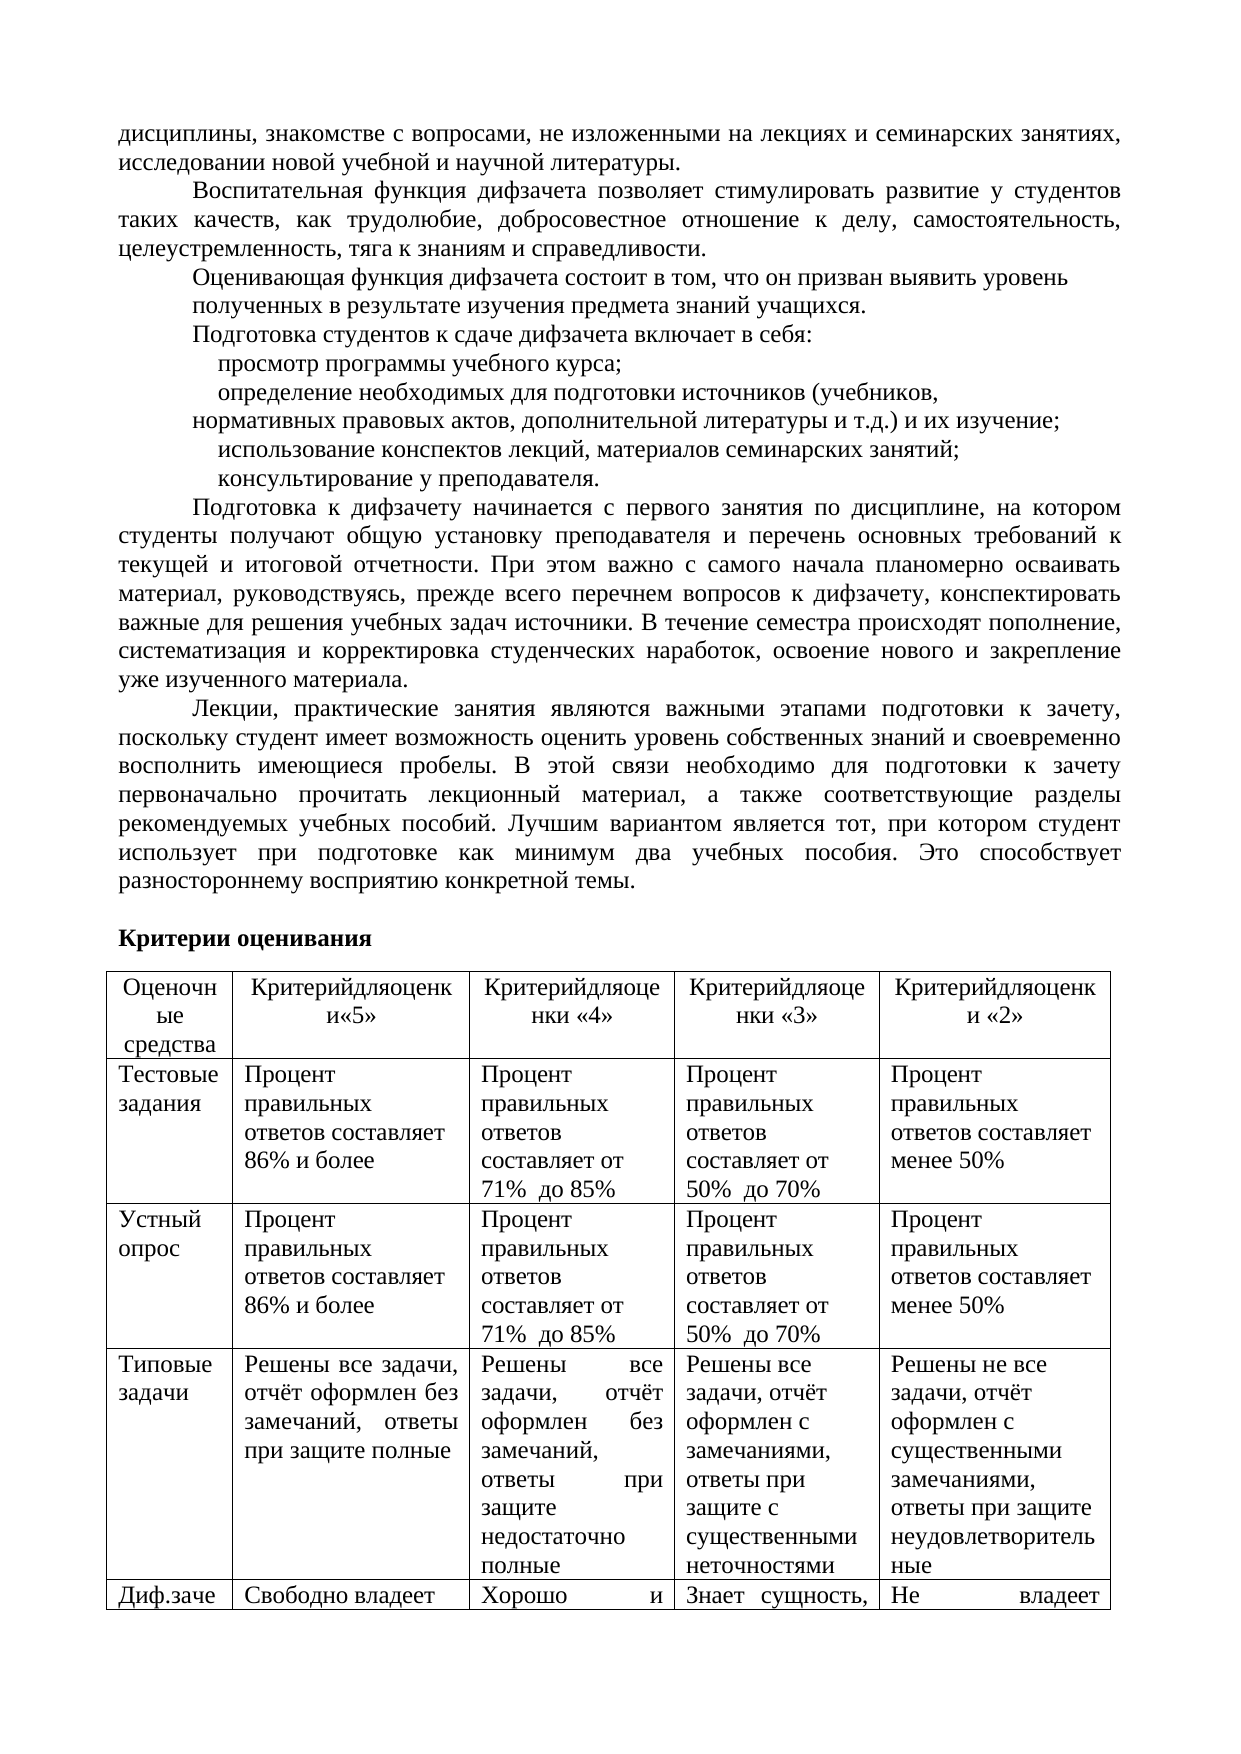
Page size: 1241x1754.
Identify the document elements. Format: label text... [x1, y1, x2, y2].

text Подготовка к дифзачету начинается с первого занятия по дисциплине, на котором студенты получают общую установку преподавателя и перечень основных требований к текущей и итоговой отчетности. При этом важно с самого начала планомерно осваивать материал, руководствуясь, прежде всего перечнем вопросов к дифзачету, конспектировать важные для решения учебных задач источники. В течение семестра происходят пополнение, систематизация и корректировка студенческих наработок, освоение нового и закрепление уже изученного материала. [118, 492, 1122, 693]
text Лекции, практические занятия являются важными этапами подготовки к зачету, поскольку студент имеет возможность оценить уровень собственных знаний и своевременно восполнить имеющиеся пробелы. В этой связи необходимо для подготовки к зачету первоначально прочитать лекционный материал, а также соответствующие разделы рекомендуемых учебных пособий. Лучшим вариантом является тот, при котором студент использует при подготовке как минимум два учебных пособия. Это способствует разностороннему восприятию конкретной темы. [118, 693, 1122, 894]
table_cell Решены все задачи, отчёт оформлен без замечаний, ответы при защите полные [233, 1349, 469, 1579]
table_cell Процент правильных ответов составляет от 71% до 85% [470, 1204, 674, 1348]
text консультирование у преподавателя. [118, 463, 1122, 492]
table_cell Решены не все задачи, отчёт оформлен с существенными замечаниями, ответы при защите неудовлетворительные [880, 1349, 1110, 1579]
text Критерии оценивания [118, 923, 1122, 952]
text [118, 118, 1122, 176]
text Воспитательная функция дифзачета позволяет стимулировать развитие у студентов таких качеств, как трудолюбие, добросовестное отношение к делу, самостоятельность, целеустремленность, тяга к знаниям и справедливости. [118, 176, 1122, 262]
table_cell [233, 1580, 469, 1608]
table_cell Процент правильных ответов составляет 86% и более [233, 1204, 469, 1348]
table_cell Процент правильных ответов составляет менее 50% [880, 1059, 1110, 1203]
table_cell Диф.зачет [107, 1580, 232, 1608]
text использование конспектов лекций, материалов семинарских занятий; [118, 434, 1122, 463]
table_header Оценочные средства [107, 972, 232, 1058]
table_cell Процент правильных ответов составляет от 50% до 70% [675, 1204, 879, 1348]
text определение необходимых для подготовки источников (учебников, [118, 377, 1122, 406]
text полученных в результате изучения предмета знаний учащихся. [118, 291, 1122, 319]
table_cell Процент правильных ответов составляет менее 50% [880, 1204, 1110, 1348]
table_cell Решены все задачи, отчёт оформлен с замечаниями, ответы при защите с существенными неточностями [675, 1349, 879, 1579]
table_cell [675, 1580, 879, 1608]
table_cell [470, 1580, 674, 1608]
table_cell Процент правильных ответов составляет от 50% до 70% [675, 1059, 879, 1203]
text просмотр программы учебного курса; [118, 348, 1122, 377]
table_header Критерийдляоценки«5» [233, 972, 469, 1058]
text Оценивающая функция дифзачета состоит в том, что он призван выявить уровень [118, 262, 1122, 291]
table_cell Устный опрос [107, 1204, 232, 1348]
table_cell Тестовые задания [107, 1059, 232, 1203]
table_cell Процент правильных ответов составляет 86% и более [233, 1059, 469, 1203]
text нормативных правовых актов, дополнительной литературы и т.д.) и их изучение; [118, 406, 1122, 434]
table_header Критерийдляоценки «2» [880, 972, 1110, 1058]
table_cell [880, 1580, 1110, 1608]
table_header Критерийдляоценки «3» [675, 972, 879, 1058]
table_header Критерийдляоценки «4» [470, 972, 674, 1058]
text Подготовка студентов к сдаче дифзачета включает в себя: [118, 319, 1122, 348]
table_cell Процент правильных ответов составляет от 71% до 85% [470, 1059, 674, 1203]
table_cell Типовые задачи [107, 1349, 232, 1579]
table_cell Решены все задачи, отчёт оформлен без замечаний, ответы при защите недостаточно полные [470, 1349, 674, 1579]
